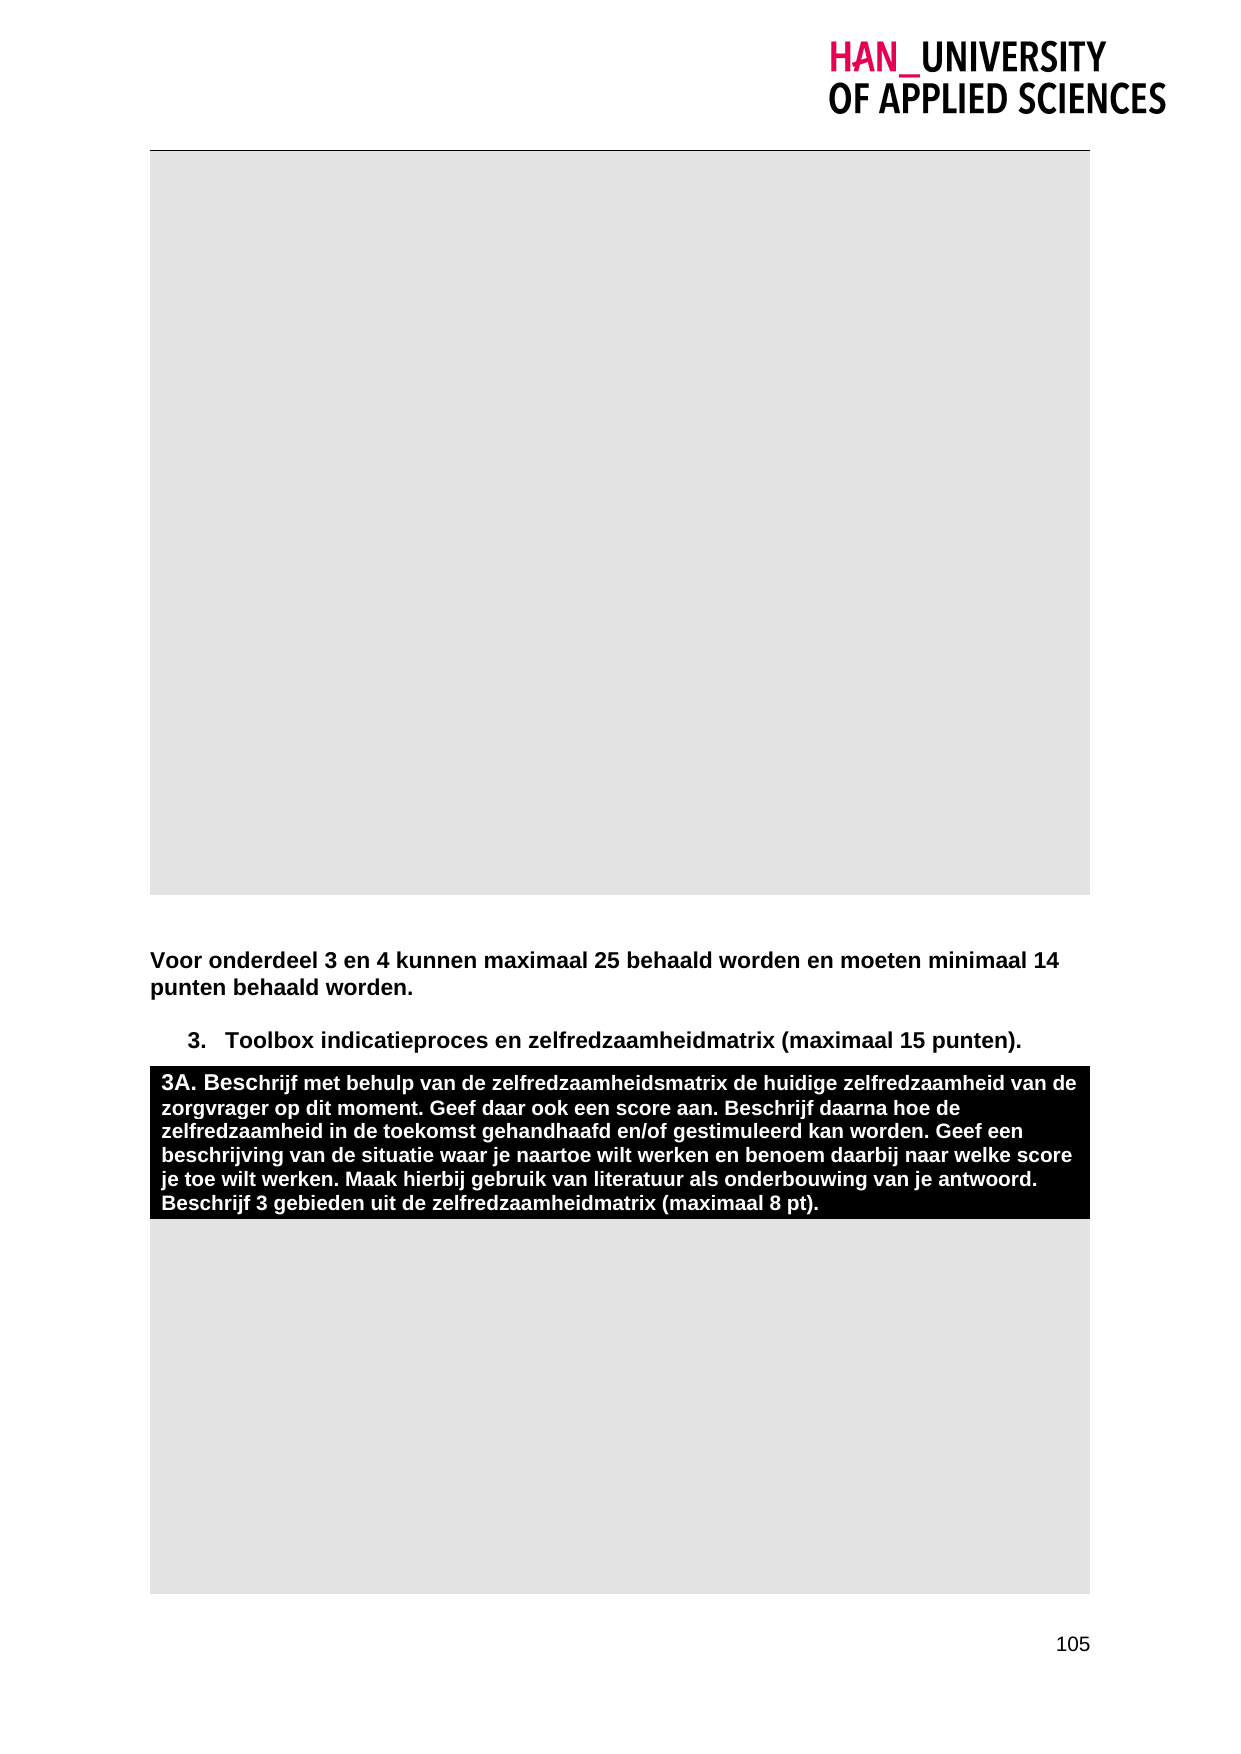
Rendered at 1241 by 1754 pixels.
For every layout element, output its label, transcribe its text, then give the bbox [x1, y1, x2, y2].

table_cell [150, 151, 1090, 895]
table_cell [150, 1219, 1090, 1594]
text Voor onderdeel 3 en 4 kunnen maximaal 25 behaald worden en moeten minimaal 14 punten behaald worden. [150, 947, 1090, 1000]
list Toolbox indicatieproces en zelfredzaamheidmatrix (maximaal 15 punten). [187, 1027, 1090, 1053]
table_header 3A. Beschrijf met behulp van de zelfredzaamheidsmatrix de huidige zelfredzaamheid van de zorgvrager op dit moment. Geef daar ook een score aan. Beschrijf daarna hoe de zelfredzaamheid in de toekomst gehandhaafd en/of gestimuleerd kan worden. Geef een beschrijving van de situatie waar je naartoe wilt werken en benoem daarbij naar welke score je toe wilt werken. Maak hierbij gebruik van literatuur als onderbouwing van je antwoord. Beschrijf 3 gebieden uit de zelfredzaamheidmatrix (maximaal 8 pt). [150, 1066, 1090, 1218]
picture [0, 0, 1241, 212]
